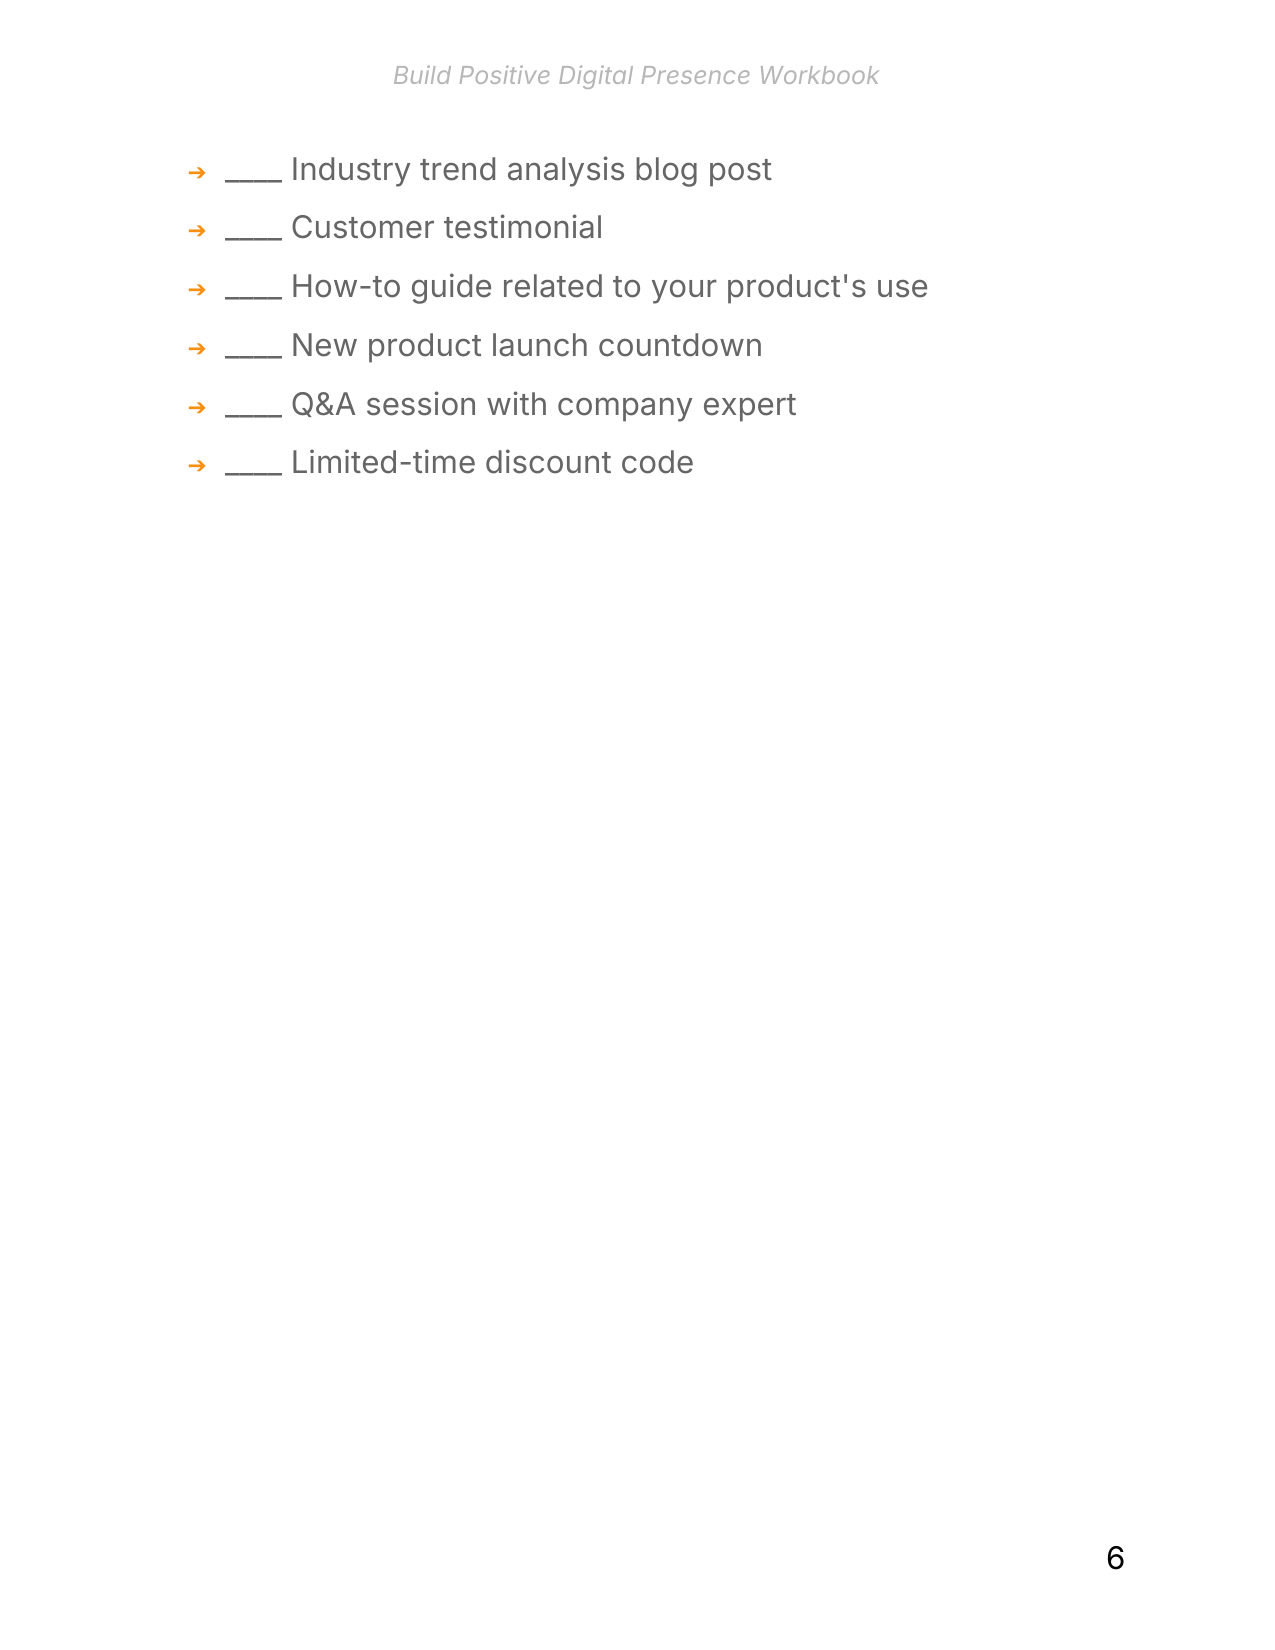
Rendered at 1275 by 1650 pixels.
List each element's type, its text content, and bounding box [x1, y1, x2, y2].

list ____ Q&A session with company expert [187, 384, 1125, 422]
list ____ New product launch countdown [187, 326, 1125, 364]
list ____ How-to guide related to your product's use [187, 267, 1125, 305]
list ____ Customer testimonial [187, 209, 1125, 246]
list ____ Limited-time discount code [187, 443, 1125, 481]
list ____ Industry trend analysis blog post [187, 150, 1125, 188]
